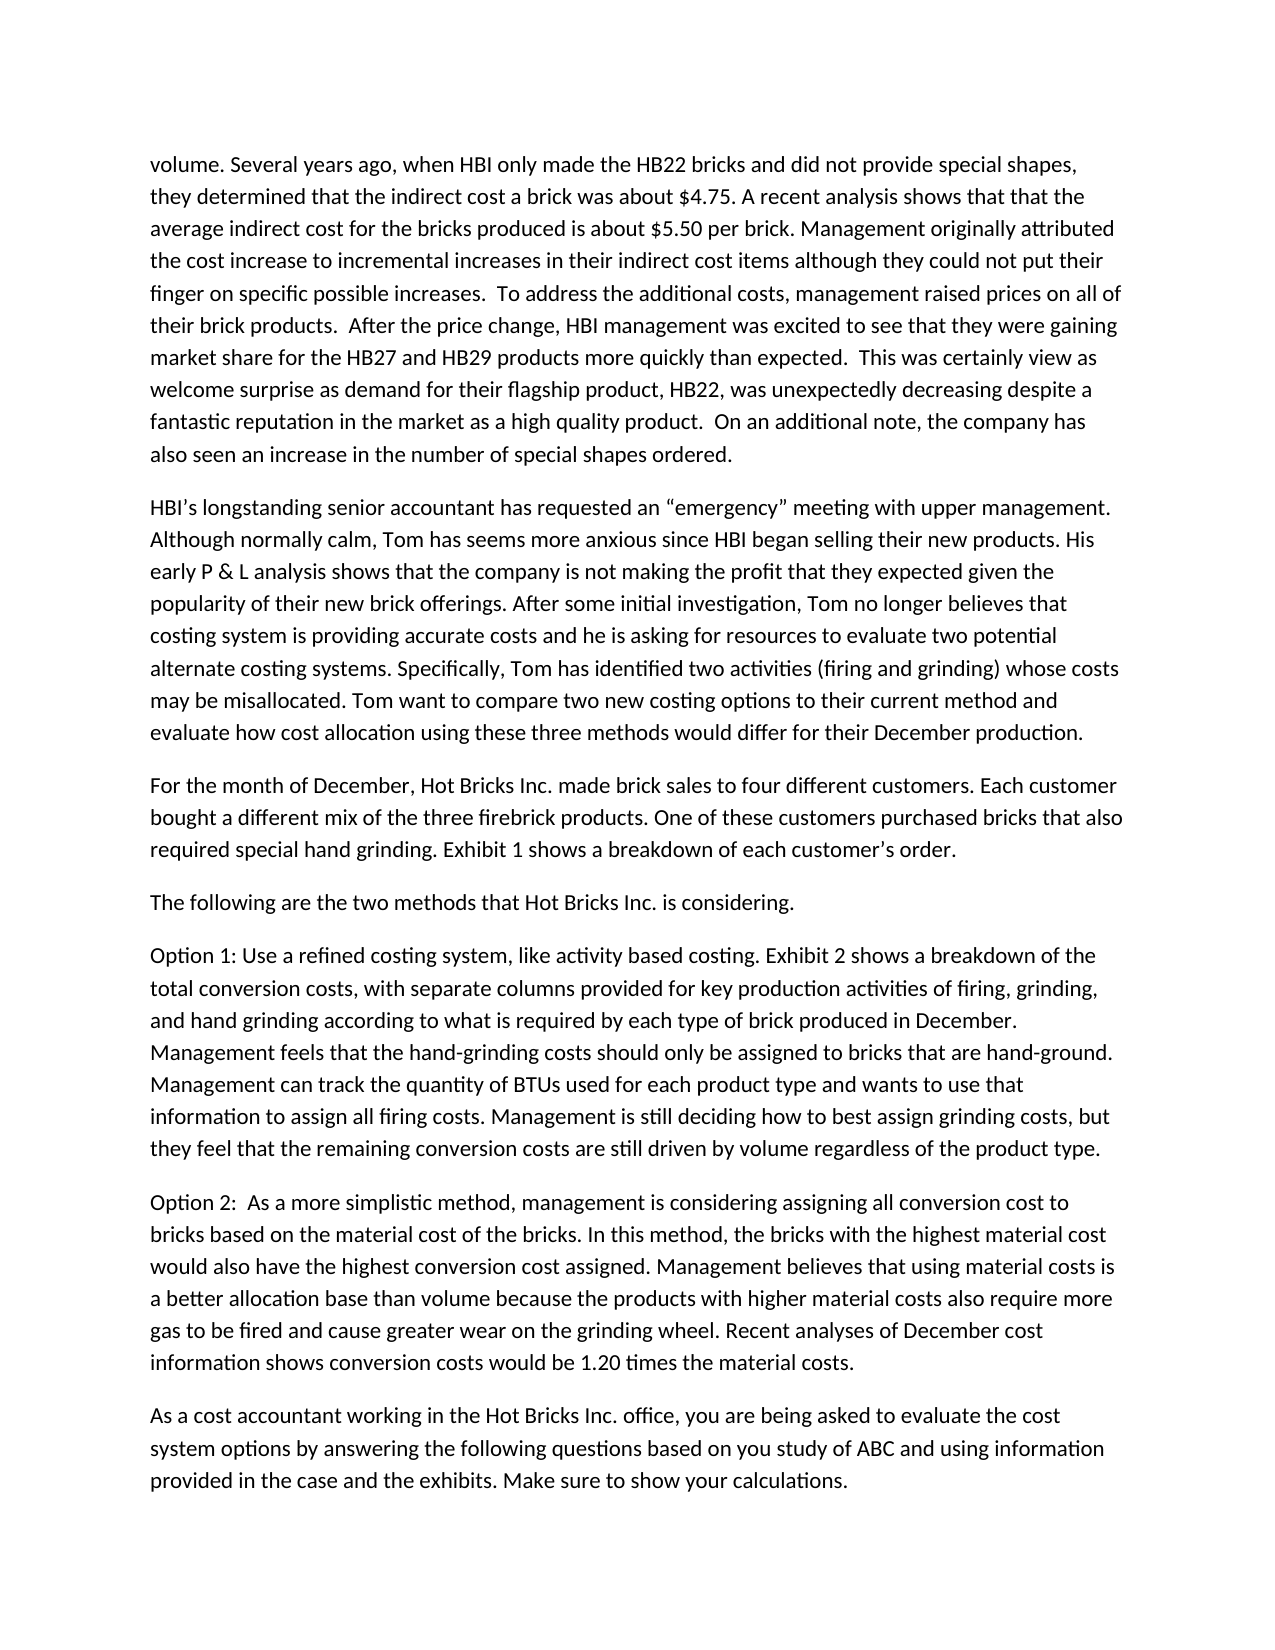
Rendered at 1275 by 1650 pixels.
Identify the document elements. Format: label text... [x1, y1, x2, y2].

text As a cost accountant working in the Hot Bricks Inc. office, you are being asked to evaluate the cost system options by answering the following questions based on you study of ABC and using information provided in the case and the exhibits. Make sure to show your calculations. [150, 1402, 1125, 1494]
text HBI’s longstanding senior accountant has requested an “emergency” meeting with upper management. Although normally calm, Tom has seems more anxious since HBI began selling their new products. His early P & L analysis shows that the company is not making the profit that they expected given the popularity of their new brick offerings. After some initial investigation, Tom no longer believes that costing system is providing accurate costs and he is asking for resources to evaluate two potential alternate costing systems. Specifically, Tom has identified two activities (firing and grinding) whose costs may be misallocated. Tom want to compare two new costing options to their current method and evaluate how cost allocation using these three methods would differ for their December production. [150, 493, 1125, 746]
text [150, 150, 1125, 468]
text Option 2: As a more simplistic method, management is considering assigning all conversion cost to bricks based on the material cost of the bricks. In this method, the bricks with the highest material cost would also have the highest conversion cost assigned. Management believes that using material costs is a better allocation base than volume because the products with higher material costs also require more gas to be fired and cause greater wear on the grinding wheel. Recent analyses of December cost information shows conversion costs would be 1.20 times the material costs. [150, 1188, 1125, 1377]
text Option 1: Use a refined costing system, like activity based costing. Exhibit 2 shows a breakdown of the total conversion costs, with separate columns provided for key production activities of firing, grinding, and hand grinding according to what is required by each type of brick produced in December. Management feels that the hand-grinding costs should only be assigned to bricks that are hand-ground. Management can track the quantity of BTUs used for each product type and wants to use that information to assign all firing costs. Management is still deciding how to best assign grinding costs, but they feel that the remaining conversion costs are still driven by volume regardless of the product type. [150, 941, 1125, 1163]
text For the month of December, Hot Bricks Inc. made brick sales to four different customers. Each customer bought a different mix of the three firebrick products. One of these customers purchased bricks that also required special hand grinding. Exhibit 1 shows a breakdown of each customer’s order. [150, 771, 1125, 863]
text The following are the two methods that Hot Bricks Inc. is considering. [150, 888, 1125, 916]
